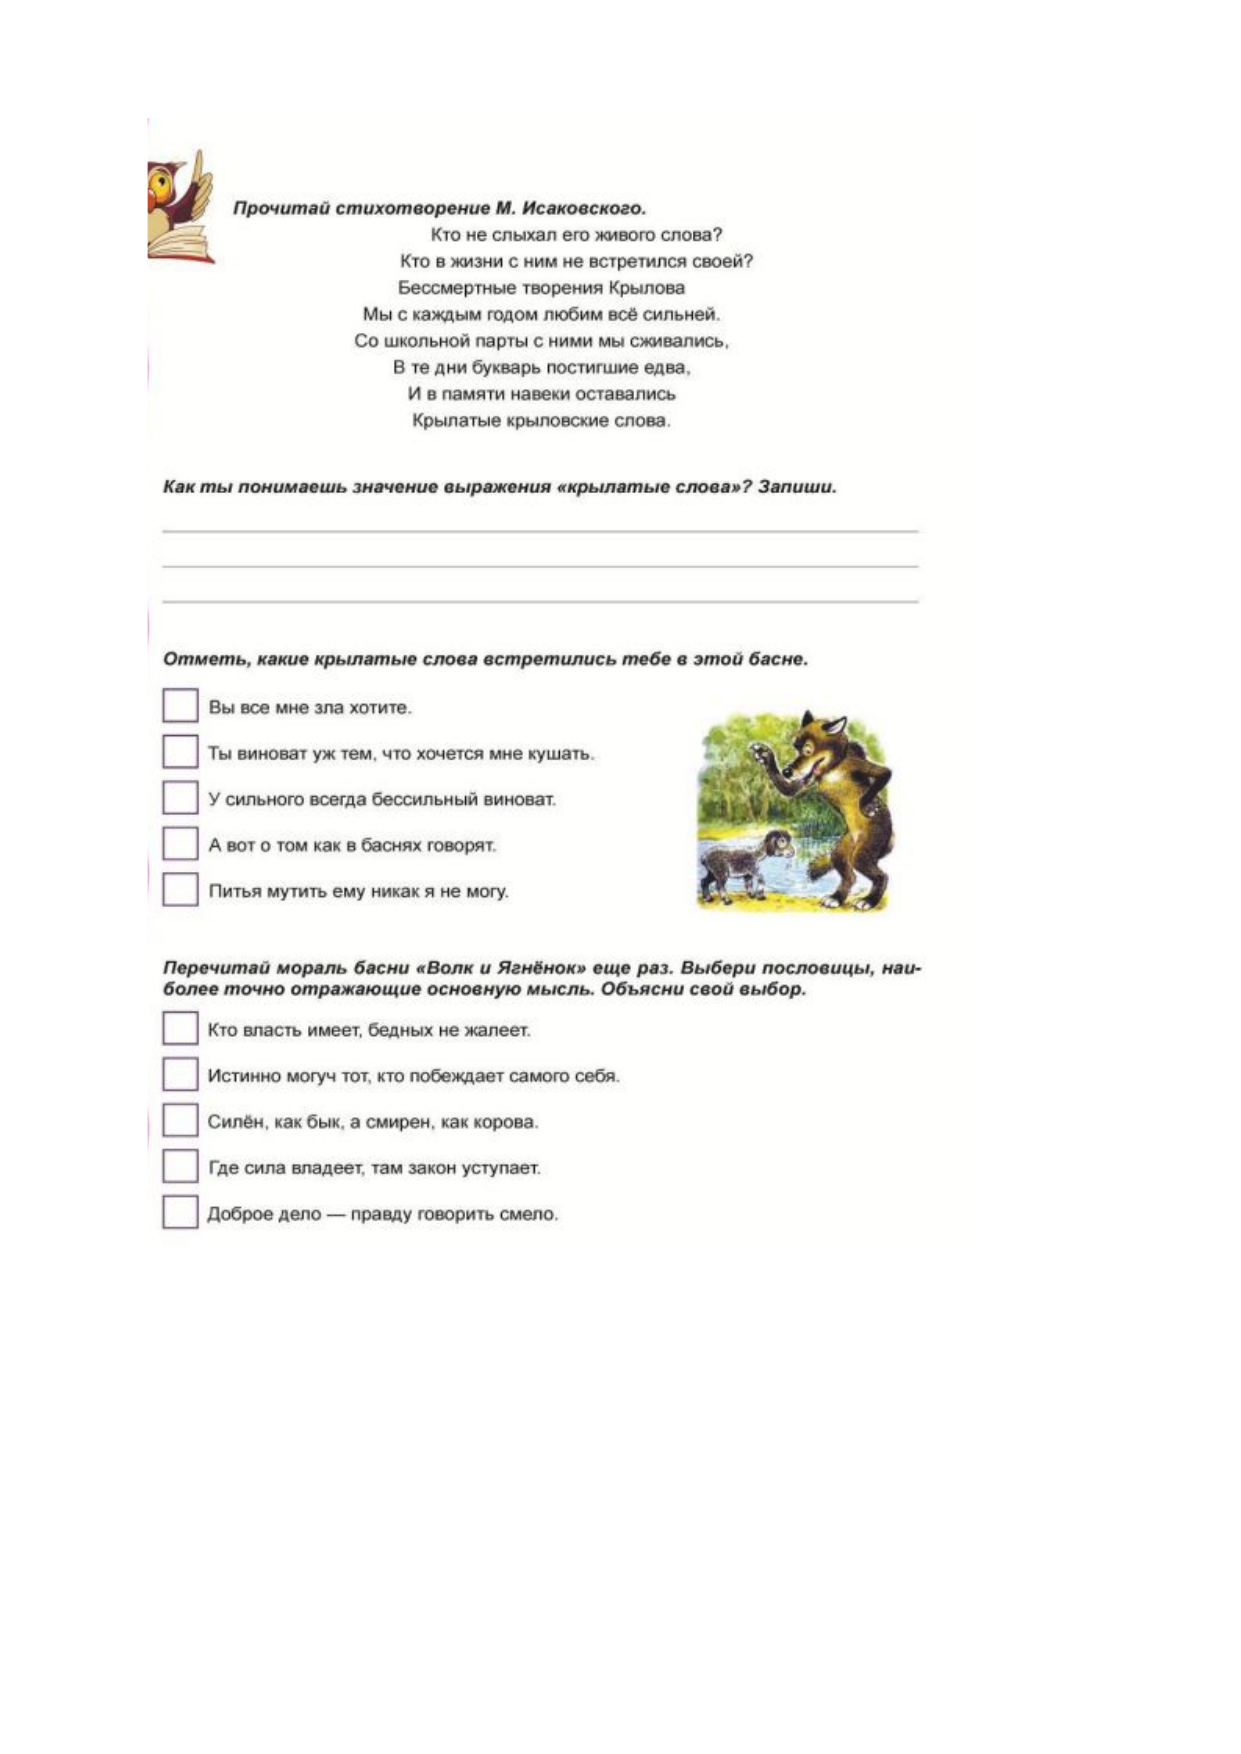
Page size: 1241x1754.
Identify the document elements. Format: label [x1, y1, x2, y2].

picture [147, 118, 974, 1253]
